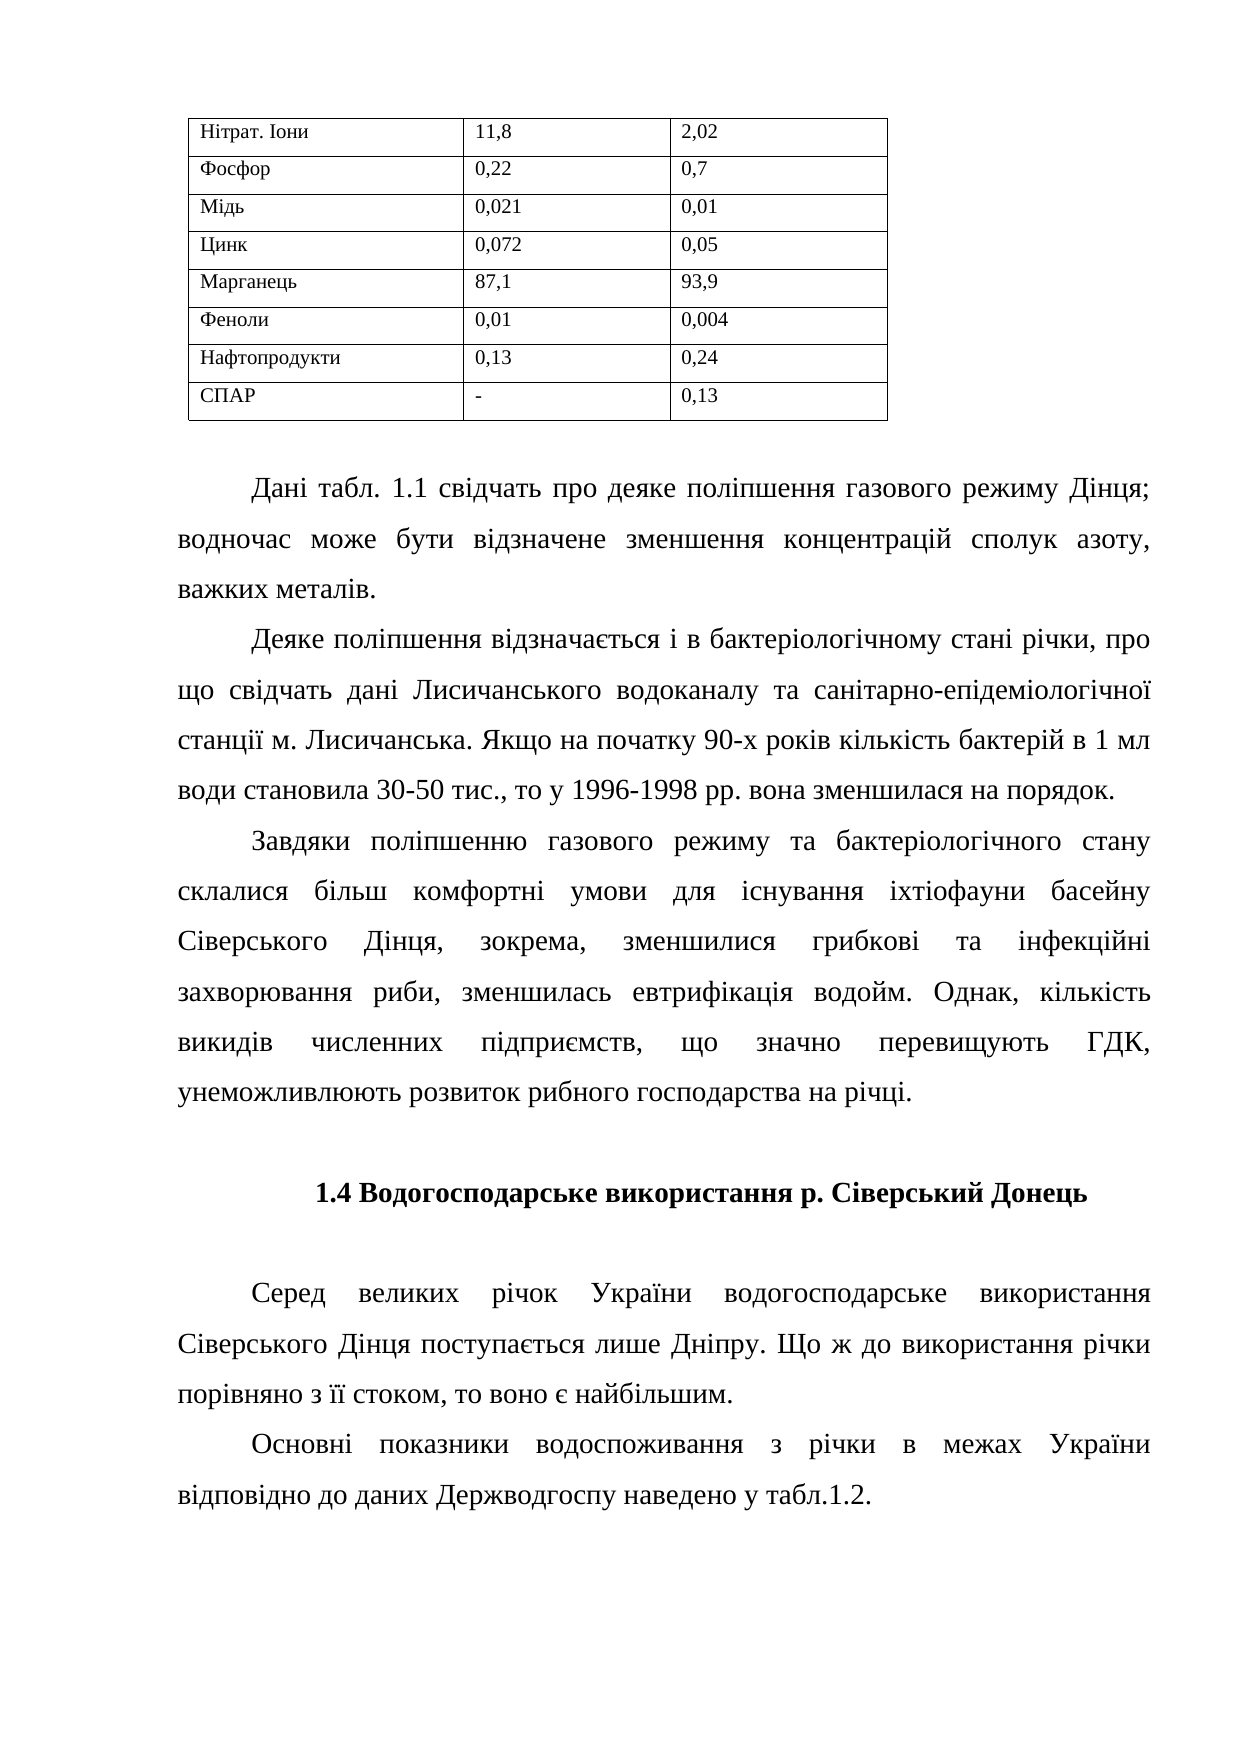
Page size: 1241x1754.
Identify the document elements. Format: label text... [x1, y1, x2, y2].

table_cell Цинк [189, 232, 463, 269]
table_cell 0,22 [464, 157, 670, 193]
table_cell 2,02 [671, 119, 887, 156]
table_cell - [464, 383, 670, 420]
table_cell Фосфор [189, 157, 463, 193]
table_cell 0,01 [464, 308, 670, 344]
table_cell 0,072 [464, 232, 670, 269]
text 1.4 Водогосподарське використання р. Сіверський Донець [177, 1175, 1152, 1208]
table_cell 93,9 [671, 270, 887, 307]
table_cell 0,01 [671, 195, 887, 231]
table_cell Нафтопродукти [189, 345, 463, 382]
text Серед великих річок України водогосподарське використання Сіверського Дінця поступається лише Дніпру. Що ж до використання річки порівняно з її стоком, то воно є найбільшим. [177, 1276, 1152, 1410]
table_cell 0,004 [671, 308, 887, 344]
table_cell Марганець [189, 270, 463, 307]
text Завдяки поліпшенню газового режиму та бактеріологічного стану склалися більш комфортні умови для існування іхтіофауни басейну Сіверського Дінця, зокрема, зменшилися грибкові та інфекційні захворювання риби, зменшилась евтрифікація водойм. Однак, кількість викидів численних підприємств, що значно перевищують ГДК, унеможливлюють розвиток рибного господарства на річці. [177, 823, 1152, 1108]
table_cell Нітрат. Іони [189, 119, 463, 156]
table_cell Мідь [189, 195, 463, 231]
text Основні показники водоспоживання з річки в межах України відповідно до даних Держводгоспу наведено у табл.1.2. [177, 1427, 1152, 1510]
table_cell 11,8 [464, 119, 670, 156]
table_cell 0,13 [671, 383, 887, 420]
table_cell 0,24 [671, 345, 887, 382]
table_cell Феноли [189, 308, 463, 344]
table_cell 87,1 [464, 270, 670, 307]
table_cell СПАР [189, 383, 463, 420]
table_cell 0,7 [671, 157, 887, 193]
table_cell 0,05 [671, 232, 887, 269]
table_cell 0,13 [464, 345, 670, 382]
table_cell 0,021 [464, 195, 670, 231]
text Дані табл. 1.1 свідчать про деяке поліпшення газового режиму Дінця; водночас може бути відзначене зменшення концентрацій сполук азоту, важких металів. [177, 471, 1152, 605]
text Деяке поліпшення відзначається і в бактеріологічному стані річки, про що свідчать дані Лисичанського водоканалу та санітарно-епідеміологічної станції м. Лисичанська. Якщо на початку 90-х років кількість бактерій в 1 мл води становила 30-50 тис., то у 1996-1998 рр. вона зменшилася на порядок. [177, 622, 1152, 806]
